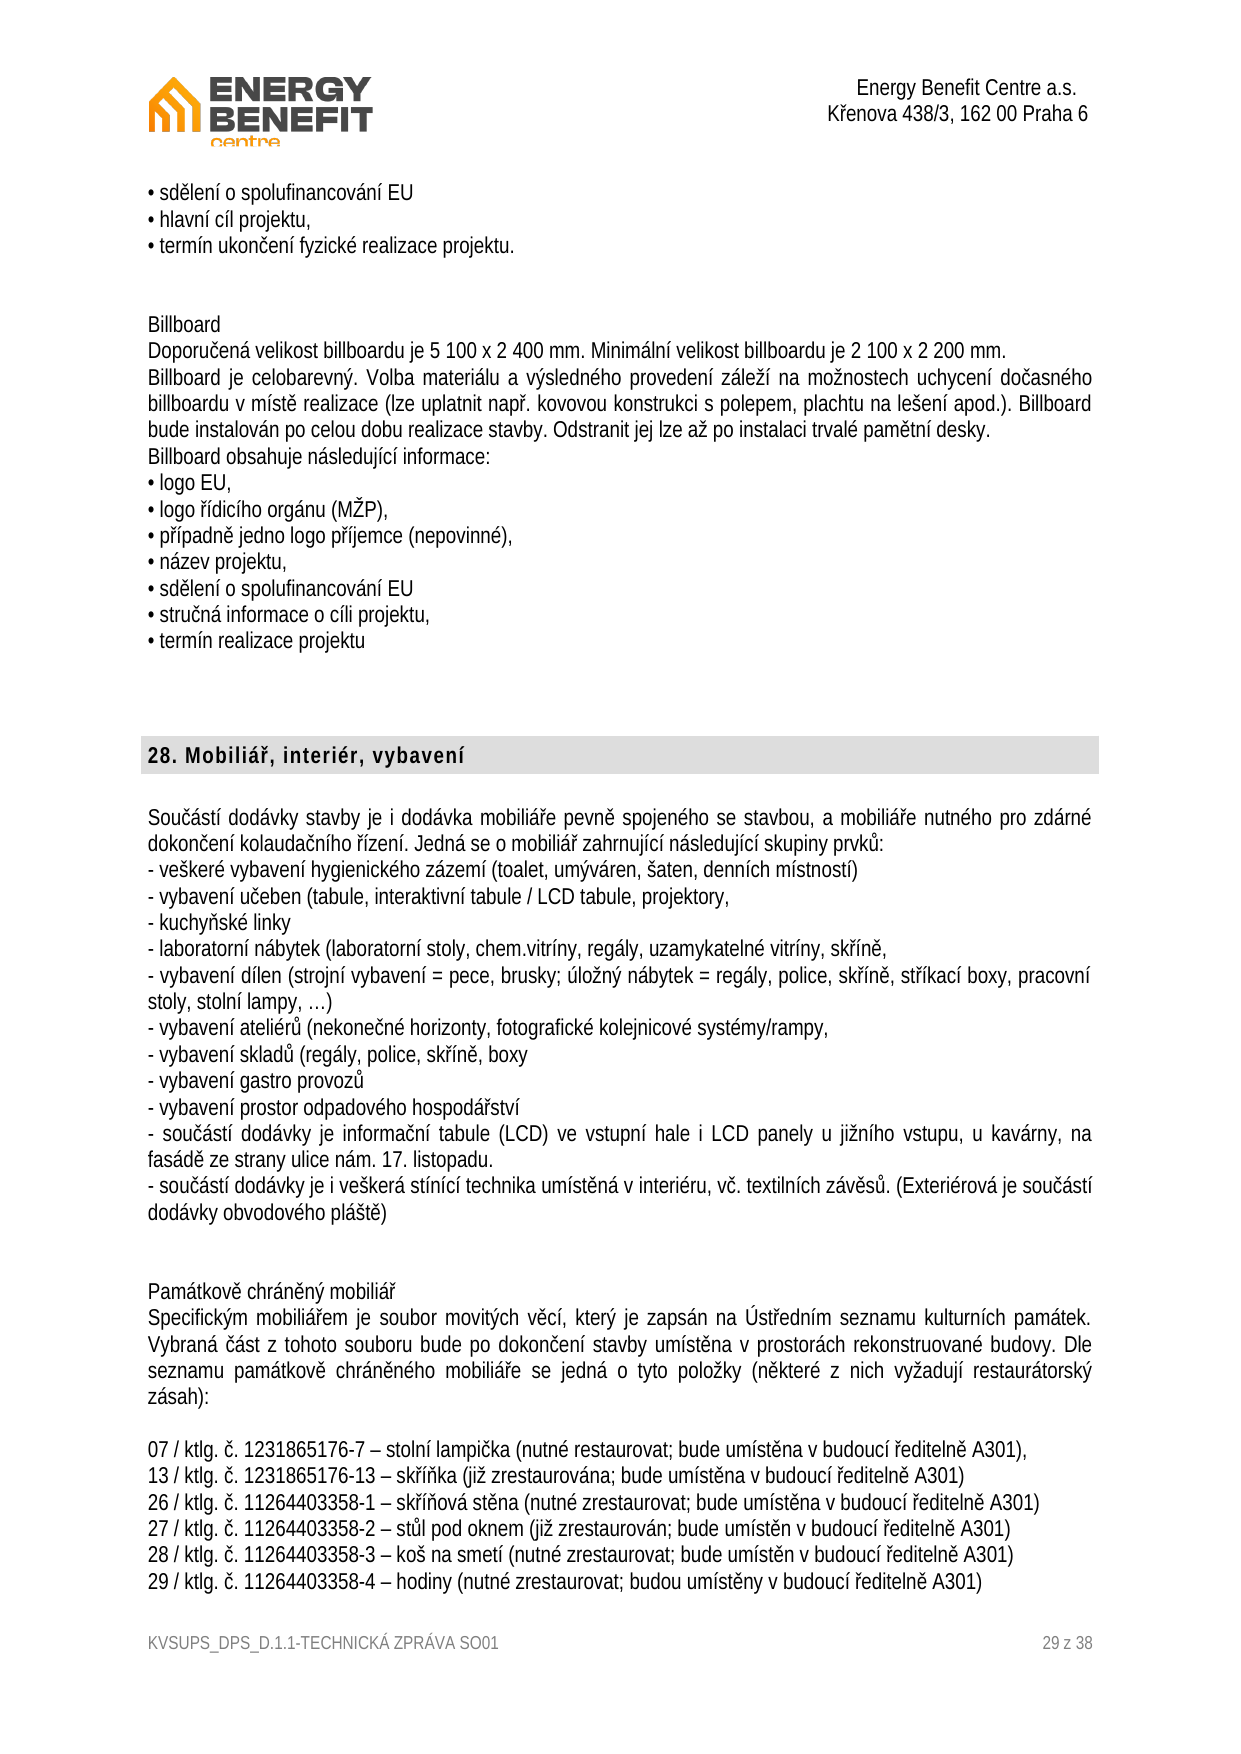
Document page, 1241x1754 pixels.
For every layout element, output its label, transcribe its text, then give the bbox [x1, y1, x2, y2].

text 13 / ktlg. č. 1231865176-13 – skříňka (již zrestaurována; bude umístěna v budoucí ředitelně A301) [148, 1462, 1092, 1489]
text - veškeré vybavení hygienického zázemí (toalet, umýváren, šaten, denních místností) [148, 856, 1092, 883]
text Billboard je celobarevný. Volba materiálu a výsledného provedení záleží na možnostech uchycení dočasného billboardu v místě realizace (lze uplatnit např. kovovou konstrukci s polepem, plachtu na lešení apod.). Billboard bude instalován po celou dobu realizace stavby. Odstranit jej lze až po instalaci trvalé pamětní desky. [148, 364, 1092, 443]
text - vybavení gastro provozů [148, 1067, 1092, 1093]
text • název projektu, [148, 548, 1092, 574]
text 28 / ktlg. č. 11264403358-3 – koš na smetí (nutné zrestaurovat; bude umístěn v budoucí ředitelně A301) [148, 1541, 1092, 1568]
text • hlavní cíl projektu, [148, 206, 1092, 232]
text Součástí dodávky stavby je i dodávka mobiliáře pevně spojeného se stavbou, a mobiliáře nutného pro zdárné dokončení kolaudačního řízení. Jedná se o mobiliář zahrnující následující skupiny prvků: [148, 803, 1092, 856]
text 07 / ktlg. č. 1231865176-7 – stolní lampička (nutné restaurovat; bude umístěna v budoucí ředitelně A301), [148, 1436, 1092, 1462]
text - vybavení ateliérů (nekonečné horizonty, fotografické kolejnicové systémy/rampy, [148, 1014, 1092, 1041]
text 29 / ktlg. č. 11264403358-4 – hodiny (nutné zrestaurovat; budou umístěny v budoucí ředitelně A301) [148, 1568, 1092, 1594]
text • logo řídicího orgánu (MŽP), [148, 496, 1092, 522]
text - součástí dodávky je i veškerá stínící technika umístěná v interiéru, vč. textilních závěsů. (Exteriérová je součástí dodávky obvodového pláště) [148, 1172, 1092, 1225]
text Billboard [148, 311, 1092, 337]
text - vybavení dílen (strojní vybavení = pece, brusky; úložný nábytek = regály, police, skříně, stříkací boxy, pracovní stoly, stolní lampy, …) [148, 962, 1092, 1014]
text • termín realizace projektu [148, 627, 1092, 654]
text • případně jedno logo příjemce (nepovinné), [148, 522, 1092, 548]
text - kuchyňské linky [148, 909, 1092, 935]
text Památkově chráněný mobiliář [148, 1278, 1092, 1304]
picture [147, 77, 373, 146]
text • stručná informace o cíli projektu, [148, 601, 1092, 627]
subtitle Mobiliář, interiér, vybavení [148, 742, 1092, 768]
text 26 / ktlg. č. 11264403358-1 – skříňová stěna (nutné zrestaurovat; bude umístěna v budoucí ředitelně A301) [148, 1489, 1092, 1515]
text - vybavení skladů (regály, police, skříně, boxy [148, 1041, 1092, 1067]
text - laboratorní nábytek (laboratorní stoly, chem.vitríny, regály, uzamykatelné vitríny, skříně, [148, 935, 1092, 962]
text Specifickým mobiliářem je soubor movitých věcí, který je zapsán na Ústředním seznamu kulturních památek. Vybraná část z tohoto souboru bude po dokončení stavby umístěna v prostorách rekonstruované budovy. Dle seznamu památkově chráněného mobiliáře se jedná o tyto položky (některé z nich vyžadují restaurátorský zásah): [148, 1304, 1092, 1410]
text 27 / ktlg. č. 11264403358-2 – stůl pod oknem (již zrestaurován; bude umístěn v budoucí ředitelně A301) [148, 1515, 1092, 1541]
text • sdělení o spolufinancování EU [148, 179, 1092, 206]
text • sdělení o spolufinancování EU [148, 574, 1092, 601]
text • logo EU, [148, 469, 1092, 496]
text • termín ukončení fyzické realizace projektu. [148, 232, 1092, 258]
text - vybavení prostor odpadového hospodářství [148, 1093, 1092, 1120]
text Billboard obsahuje následující informace: [148, 443, 1092, 469]
text - součástí dodávky je informační tabule (LCD) ve vstupní hale i LCD panely u jižního vstupu, u kavárny, na fasádě ze strany ulice nám. 17. listopadu. [148, 1120, 1092, 1172]
text - vybavení učeben (tabule, interaktivní tabule / LCD tabule, projektory, [148, 883, 1092, 909]
text Doporučená velikost billboardu je 5 100 x 2 400 mm. Minimální velikost billboardu je 2 100 x 2 200 mm. [148, 337, 1092, 364]
